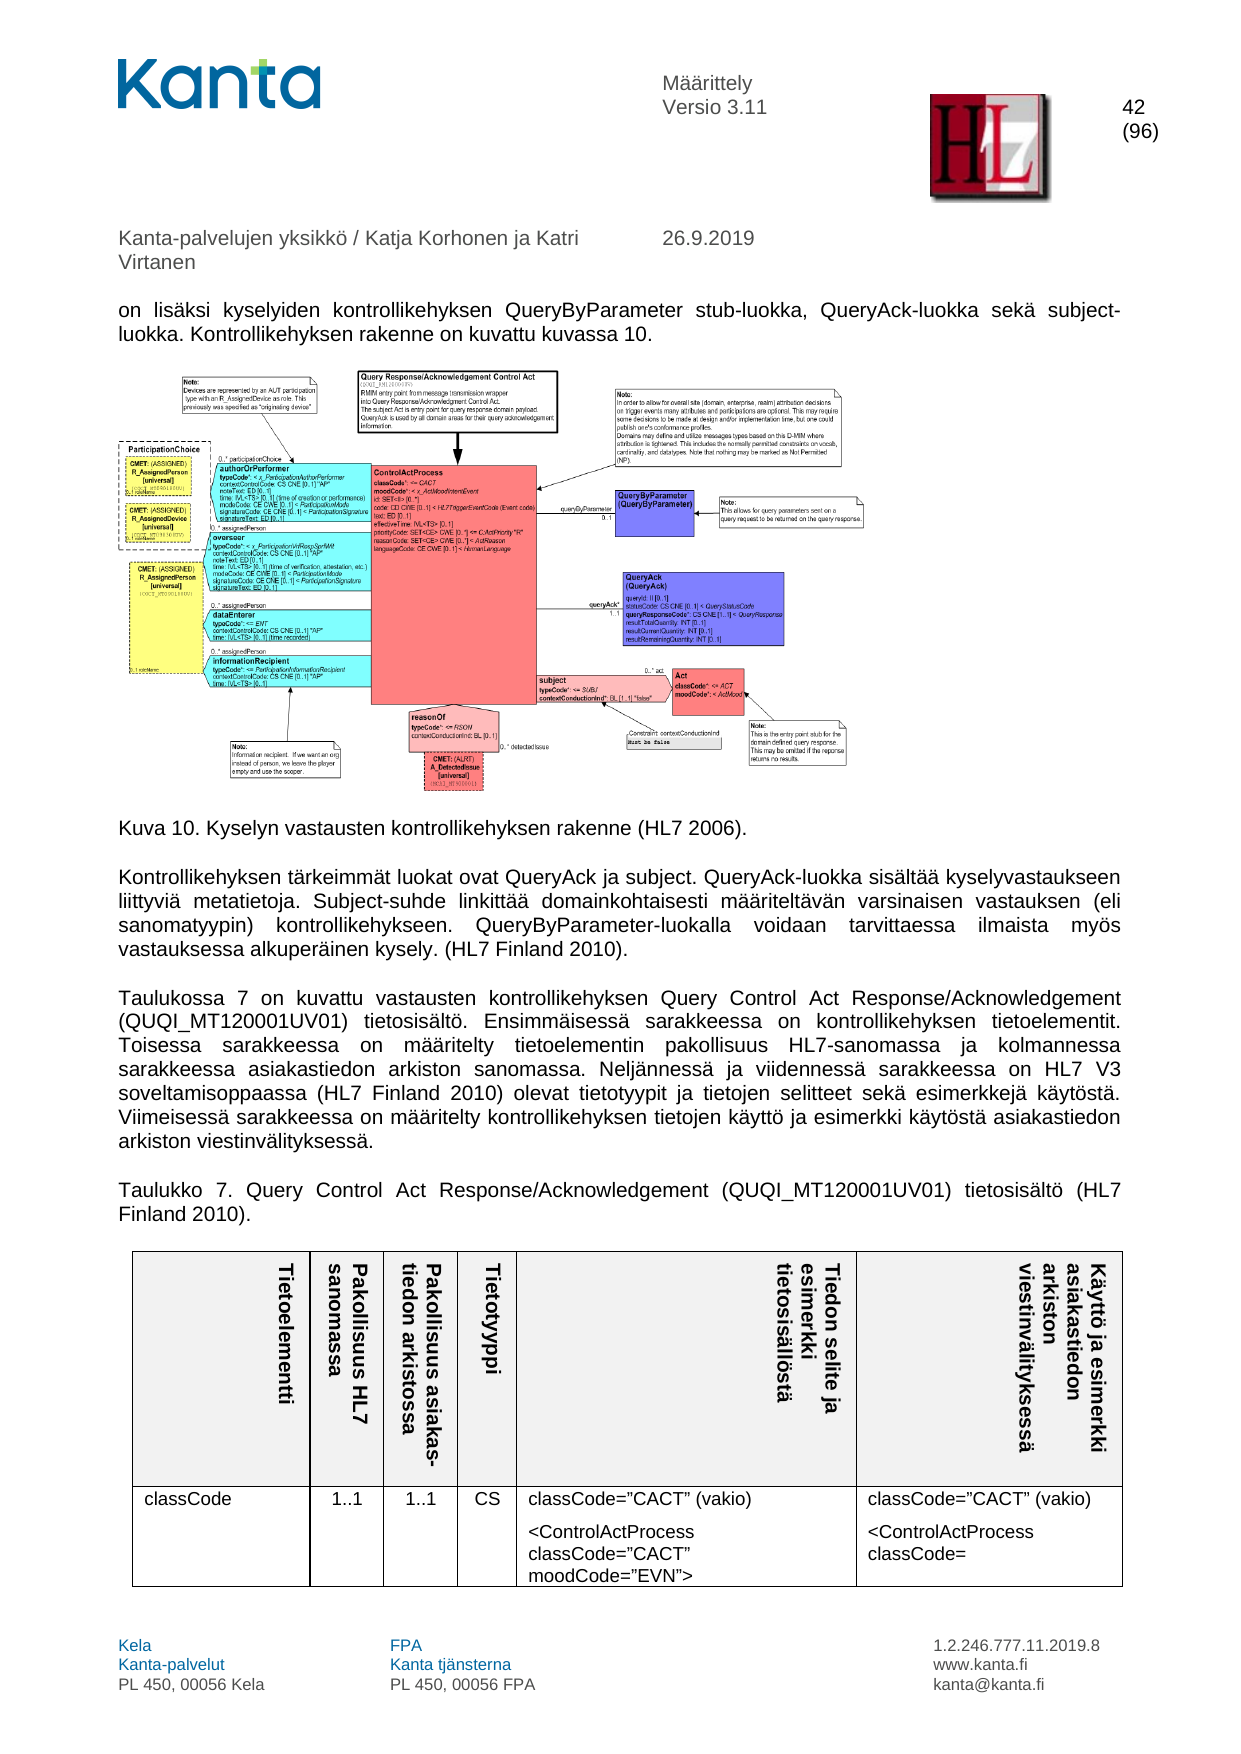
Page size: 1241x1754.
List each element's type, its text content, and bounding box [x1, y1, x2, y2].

picture [118, 59, 321, 109]
table_header Tietotyyppi [458, 1252, 516, 1486]
table_header Käyttö ja esimerkki asiakastiedon arkiston viestinvälityksessä [857, 1252, 1122, 1486]
table_header Tietoelementti [133, 1252, 309, 1486]
text Kontrollikehyksen tärkeimmät luokat ovat QueryAck ja subject. QueryAck-luokka sisältää kyselyvastaukseen liittyviä metatietoja. Subject-suhde linkittää domainkohtaisesti määriteltävän varsinaisen vastauksen (eli sanomatyypin) kontrollikehykseen. QueryByParameter-luokalla voidaan tarvittaessa ilmaista myös vastauksessa alkuperäinen kysely. (HL7 Finland 2010). [118, 864, 1122, 960]
table_cell classCode [133, 1487, 309, 1586]
table_header Pakollisuus asiakas- tiedon arkistossa [384, 1252, 457, 1486]
table_cell CS [458, 1487, 516, 1586]
table_cell classCode=”CACT” (vakio) <ControlActProcess classCode=”CACT” moodCode=”EVN”> [517, 1487, 856, 1586]
table_header Pakollisuus HL7 sanomassa [311, 1252, 383, 1486]
text Taulukossa 7 on kuvattu vastausten kontrollikehyksen Query Control Act Response/Acknowledgement (QUQI_MT120001UV01) tietosisältö. Ensimmäisessä sarakkeessa on kontrollikehyksen tietoelementit. Toisessa sarakkeessa on määritelty tietoelementin pakollisuus HL7-sanomassa ja kolmannessa sarakkeessa asiakastiedon arkiston sanomassa. Neljännessä ja viidennessä sarakkeessa on HL7 V3 soveltamisoppaassa (HL7 Finland 2010) olevat tietotyypit ja tietojen selitteet sekä esimerkkejä käytöstä. Viimeisessä sarakkeessa on määritelty kontrollikehyksen tietojen käyttö ja esimerkki käytöstä asiakastiedon arkiston viestinvälityksessä. [118, 985, 1122, 1153]
table_cell 1..1 [384, 1487, 457, 1586]
text Kuva 10. Kyselyn vastausten kontrollikehyksen rakenne (HL7 2006). [118, 816, 1122, 839]
text Taulukko 7. Query Control Act Response/Acknowledgement (QUQI_MT120001UV01) tietosisältö (HL7 Finland 2010). [118, 1178, 1122, 1226]
picture [118, 370, 864, 791]
table_cell 1..1 [311, 1487, 383, 1586]
table_cell classCode=”CACT” (vakio) <ControlActProcess classCode= ”CACT” moodCode= ”EVN”> [857, 1487, 1122, 1586]
table_header Tiedon selite ja esimerkki tietosisällöstä [517, 1252, 856, 1486]
picture [930, 94, 1053, 203]
